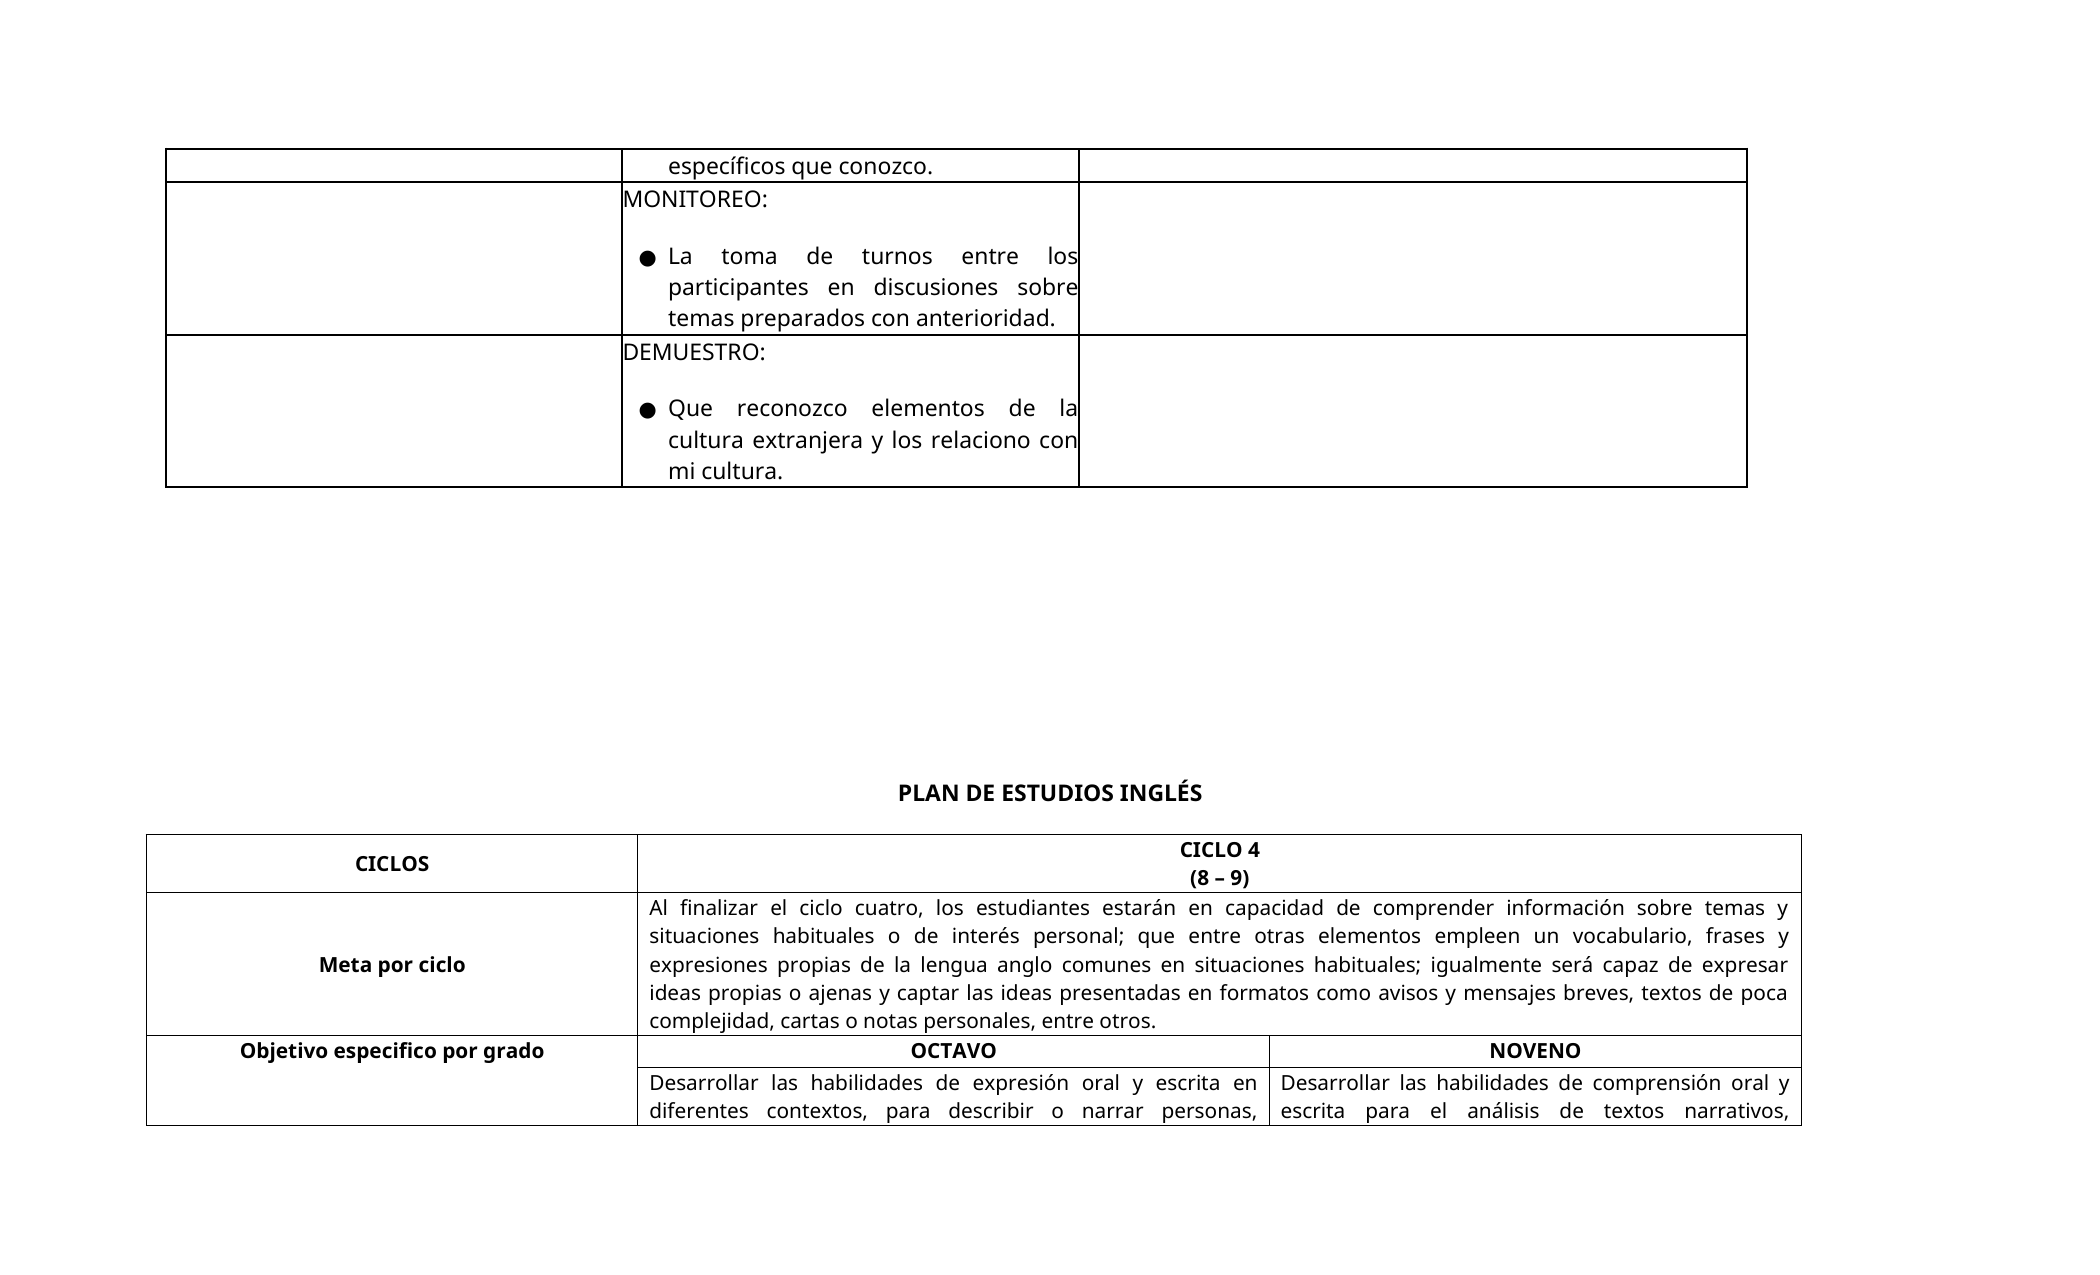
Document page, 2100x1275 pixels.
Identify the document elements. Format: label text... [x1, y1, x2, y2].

table_cell [1080, 336, 1746, 486]
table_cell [638, 1068, 1269, 1125]
table_cell Objetivo especifico por grado [147, 1036, 637, 1125]
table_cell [1270, 1068, 1801, 1125]
table_cell [167, 336, 621, 486]
text PLAN DE ESTUDIOS INGLÉS [177, 777, 1923, 808]
table_cell DEMUESTRO: Que reconozco elementos de la cultura extranjera y los relaciono con mi cultura. [623, 336, 1078, 486]
table_cell [1080, 183, 1746, 333]
table_cell NOVENO [1270, 1036, 1801, 1067]
table_header CICLOS [147, 835, 637, 892]
table_cell OCTAVO [638, 1036, 1269, 1067]
table_cell [167, 150, 621, 181]
table_cell Al finalizar el ciclo cuatro, los estudiantes estarán en capacidad de comprender información sobre temas y situaciones habituales o de interés personal; que entre otras elementos empleen un vocabulario, frases y expresiones propias de la lengua anglo comunes en situaciones habituales; igualmente será capaz de expresar ideas propias o ajenas y captar las ideas presentadas en formatos como avisos y mensajes breves, textos de poca complejidad, cartas o notas personales, entre otros. [638, 893, 1801, 1035]
table_cell MONITOREO: La toma de turnos entre los participantes en discusiones sobre temas preparados con anterioridad. [623, 183, 1078, 333]
table_cell [167, 183, 621, 333]
table_cell [1080, 150, 1746, 181]
table_header CICLO 4 (8 – 9) [638, 835, 1801, 892]
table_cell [623, 150, 1078, 181]
table_cell Meta por ciclo [147, 893, 637, 1035]
